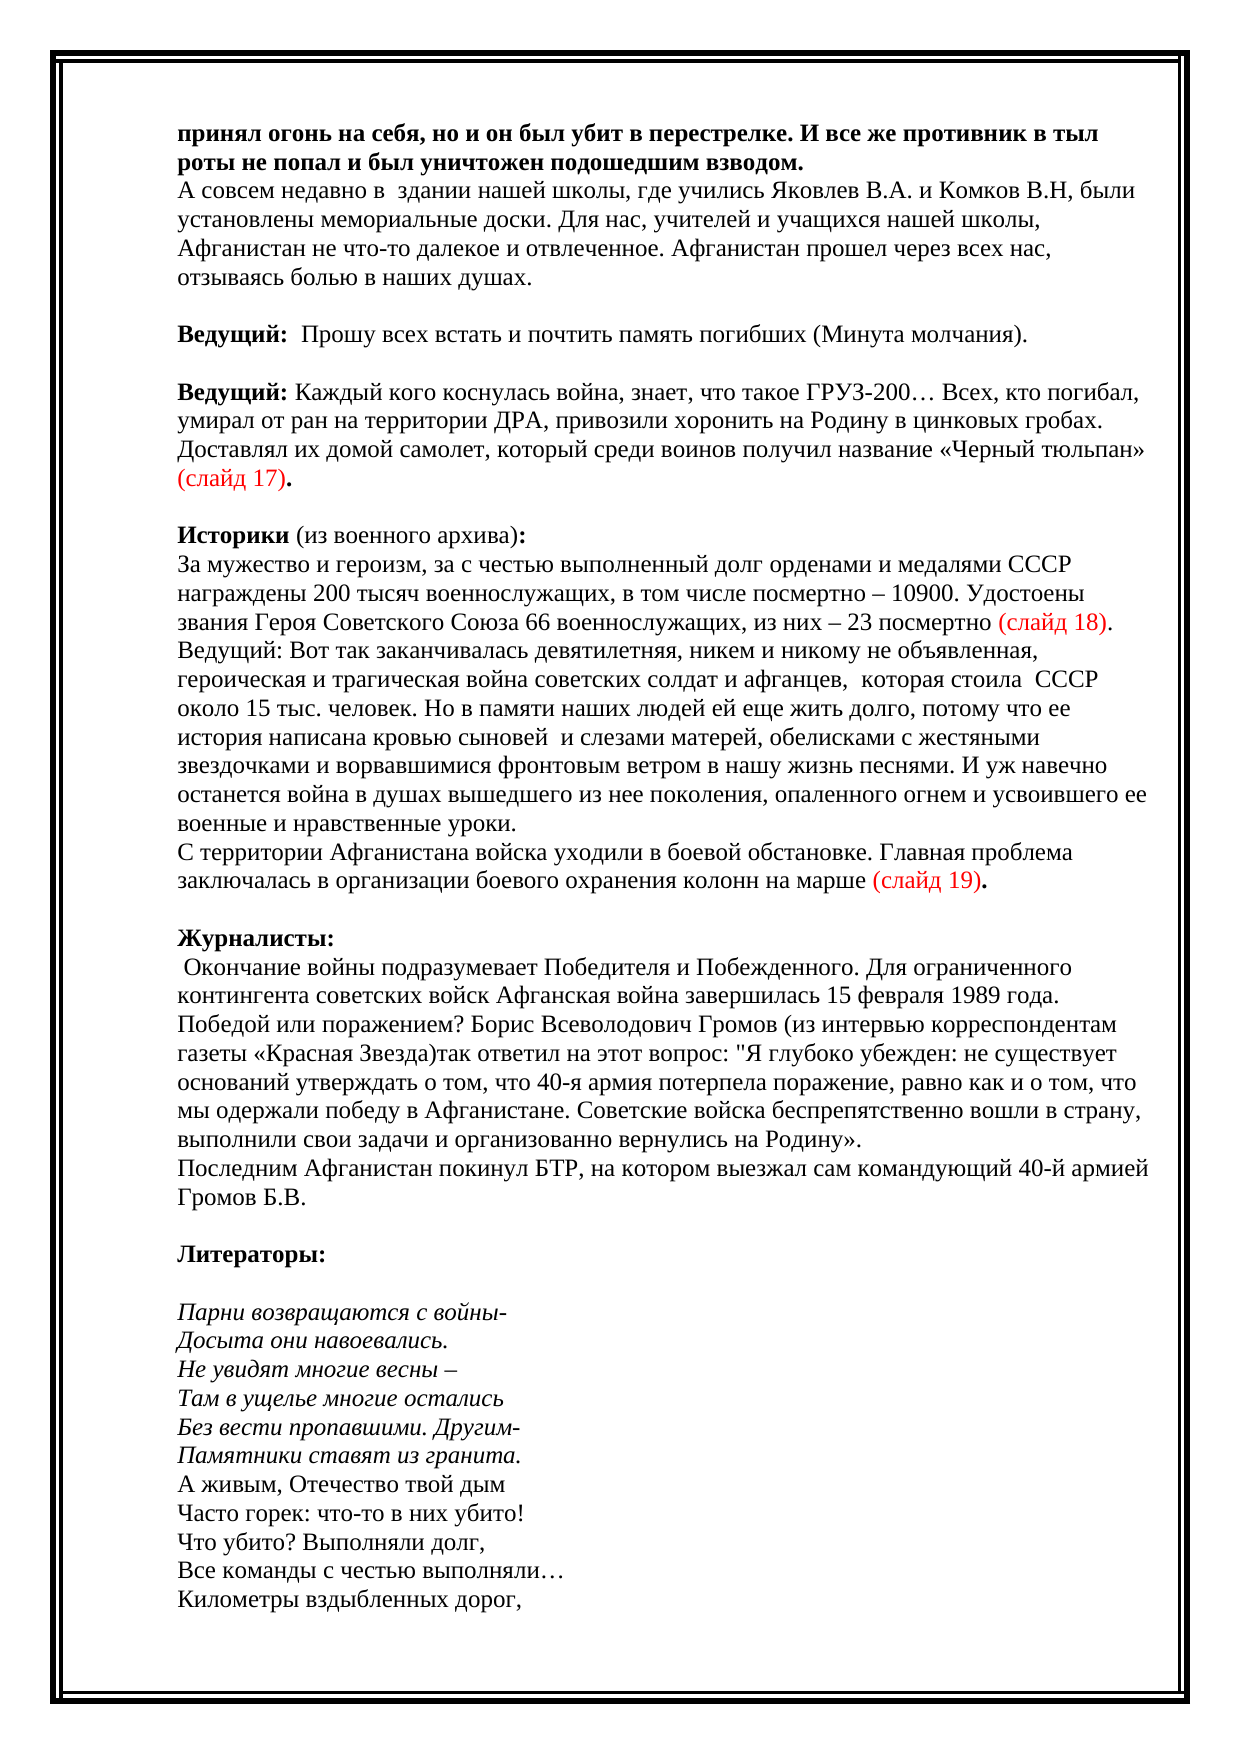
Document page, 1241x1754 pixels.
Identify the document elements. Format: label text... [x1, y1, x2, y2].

text Историки (из военного архива): [177, 521, 1152, 549]
text Журналисты: [177, 923, 1152, 952]
text Ведущий: Вот так заканчивалась девятилетняя, никем и никому не объявленная, героическая и трагическая война советских солдат и афганцев, которая стоила СССР около 15 тыс. человек. Но в памяти наших людей ей еще жить долго, потому что ее история написана кровью сыновей и слезами матерей, обелисками с жестяными звездочками и ворвавшимися фронтовым ветром в нашу жизнь песнями. И уж навечно останется война в душах вышедшего из нее поколения, опаленного огнем и усвоившего ее военные и нравственные уроки. [177, 636, 1152, 837]
text Километры вздыбленных дорог, [177, 1584, 1152, 1613]
text Без вести пропавшими. Другим- [177, 1412, 1152, 1441]
text За мужество и героизм, за с честью выполненный долг орденами и медалями СССР награждены 200 тысяч военнослужащих, в том числе посмертно – 10900. Удостоены звания Героя Советского Союза 66 военнослужащих, из них – 23 посмертно (слайд 18). [177, 549, 1152, 636]
text Часто горек: что-то в них убито! [177, 1498, 1152, 1527]
text Там в ущелье многие остались [177, 1383, 1152, 1412]
text Не увидят многие весны – [177, 1354, 1152, 1383]
text Окончание войны подразумевает Победителя и Побежденного. Для ограниченного контингента советских войск Афганская война завершилась 15 февраля 1989 года. Победой или поражением? Борис Всеволодович Громов (из интервью корреспондентам газеты «Красная Звезда)так ответил на этот вопрос: "Я глубоко убежден: не существует оснований утверждать о том, что 40-я армия потерпела поражение, равно как и о том, что мы одержали победу в Афганистане. Советские войска беспрепятственно вошли в страну, выполнили свои задачи и организованно вернулись на Родину». [177, 952, 1152, 1153]
text Все команды с честью выполняли… [177, 1556, 1152, 1584]
text Литераторы: [177, 1239, 1152, 1268]
text Досыта они навоевались. [177, 1326, 1152, 1354]
text Последним Афганистан покинул БТР, на котором выезжал сам командующий 40-й армией Громов Б.В. [177, 1153, 1152, 1211]
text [177, 118, 1152, 176]
text С территории Афганистана войска уходили в боевой обстановке. Главная проблема заключалась в организации боевого охранения колонн на марше (слайд 19). [177, 837, 1152, 894]
text Что убито? Выполняли долг, [177, 1527, 1152, 1556]
text Ведущий: Каждый кого коснулась война, знает, что такое ГРУЗ-200… Всех, кто погибал, умирал от ран на территории ДРА, привозили хоронить на Родину в цинковых гробах. Доставлял их домой самолет, который среди воинов получил название «Черный тюльпан» (слайд 17). [177, 377, 1152, 492]
text Парни возвращаются с войны- [177, 1297, 1152, 1326]
text Памятники ставят из гранита. [177, 1441, 1152, 1469]
text А совсем недавно в здании нашей школы, где учились Яковлев В.А. и Комков В.Н, были установлены мемориальные доски. Для нас, учителей и учащихся нашей школы, Афганистан не что-то далекое и отвлеченное. Афганистан прошел через всех нас, отзываясь болью в наших душах. [177, 176, 1152, 291]
text А живым, Отечество твой дым [177, 1469, 1152, 1498]
text Ведущий: Прошу всех встать и почтить память погибших (Минута молчания). [177, 319, 1152, 348]
